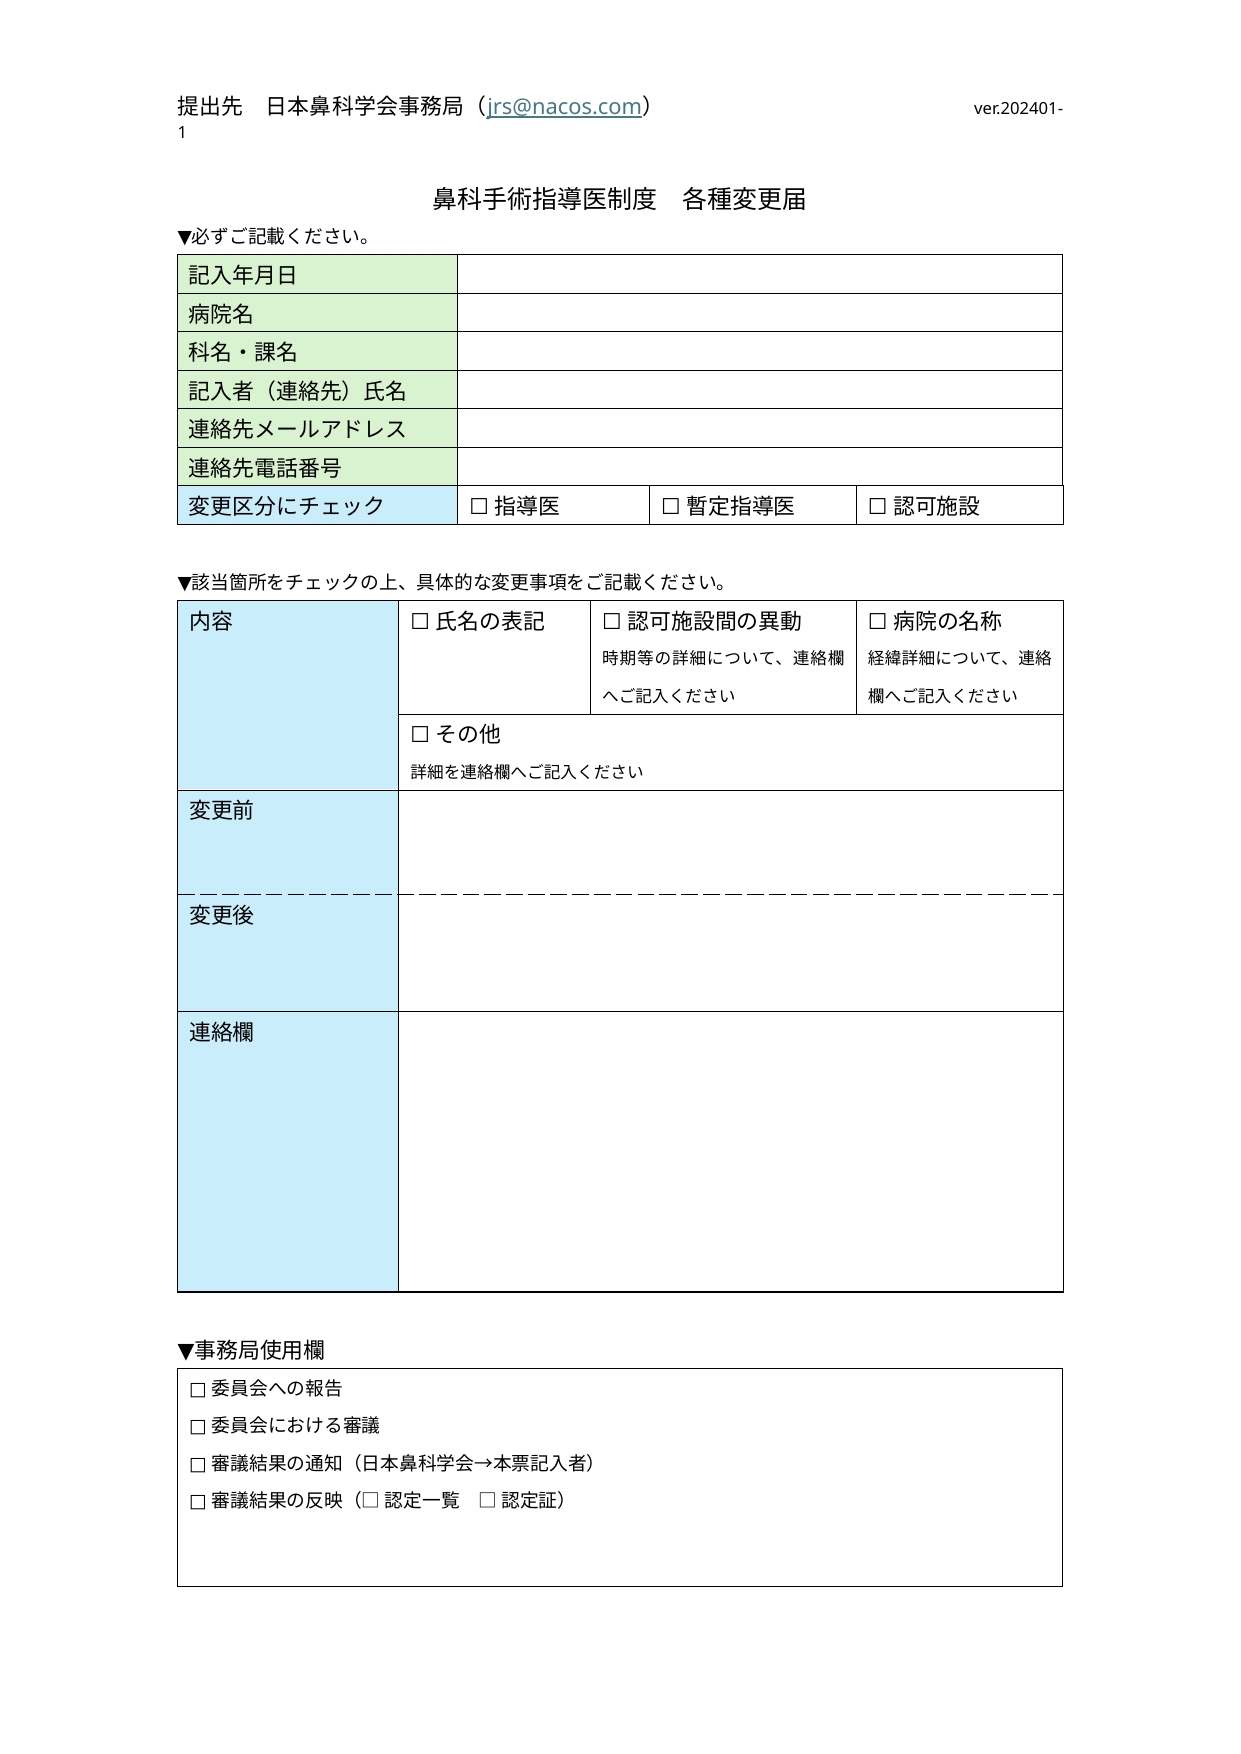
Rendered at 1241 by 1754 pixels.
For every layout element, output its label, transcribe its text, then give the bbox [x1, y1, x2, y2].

table_header 記入年月日 [178, 255, 457, 293]
table_cell [399, 1012, 1063, 1291]
table_cell 連絡先電話番号 [178, 448, 457, 485]
table_cell [458, 371, 1062, 408]
table_cell その他 詳細を連絡欄へご記入ください [399, 715, 1063, 789]
table_cell [399, 791, 1063, 894]
table_cell 連絡先メールアドレス [178, 409, 457, 447]
table_cell [458, 294, 1062, 331]
table_cell 連絡欄 [178, 1012, 398, 1291]
table_header 病院の名称 経緯詳細について、連絡欄へご記入ください [857, 601, 1063, 713]
table_cell 記入者（連絡先）氏名 [178, 371, 457, 408]
table_cell [458, 448, 1062, 485]
text ▼事務局使用欄 [177, 1330, 1063, 1367]
table_header 認可施設間の異動 時期等の詳細について、連絡欄へご記入ください [591, 601, 856, 713]
table_cell 指導医 [458, 486, 649, 524]
table_cell [458, 409, 1062, 447]
table_cell 科名・課名 [178, 332, 457, 370]
table_header [458, 255, 1062, 293]
table_cell [399, 894, 1063, 1011]
text ▼必ずご記載ください。 [177, 217, 1063, 254]
table_header 内容 [178, 601, 398, 789]
table_header 氏名の表記 [399, 601, 590, 713]
table_cell 変更区分にチェック [178, 486, 457, 524]
table_cell 病院名 [178, 294, 457, 331]
table_header □ 委員会への報告 □ 委員会における審議 □ 審議結果の通知（日本鼻科学会→本票記入者） □ 審議結果の反映（□ 認定一覧 □ 認定証） [178, 1369, 1062, 1586]
table_cell 変更前 [178, 791, 398, 894]
table_cell 変更後 [178, 894, 398, 1011]
table_cell [458, 332, 1062, 370]
text 鼻科手術指導医制度 各種変更届 [177, 179, 1063, 217]
table_cell 暫定指導医 [650, 486, 856, 524]
table_cell 認可施設 [857, 486, 1063, 524]
text ▼該当箇所をチェックの上、具体的な変更事項をご記載ください。 [177, 562, 1063, 600]
